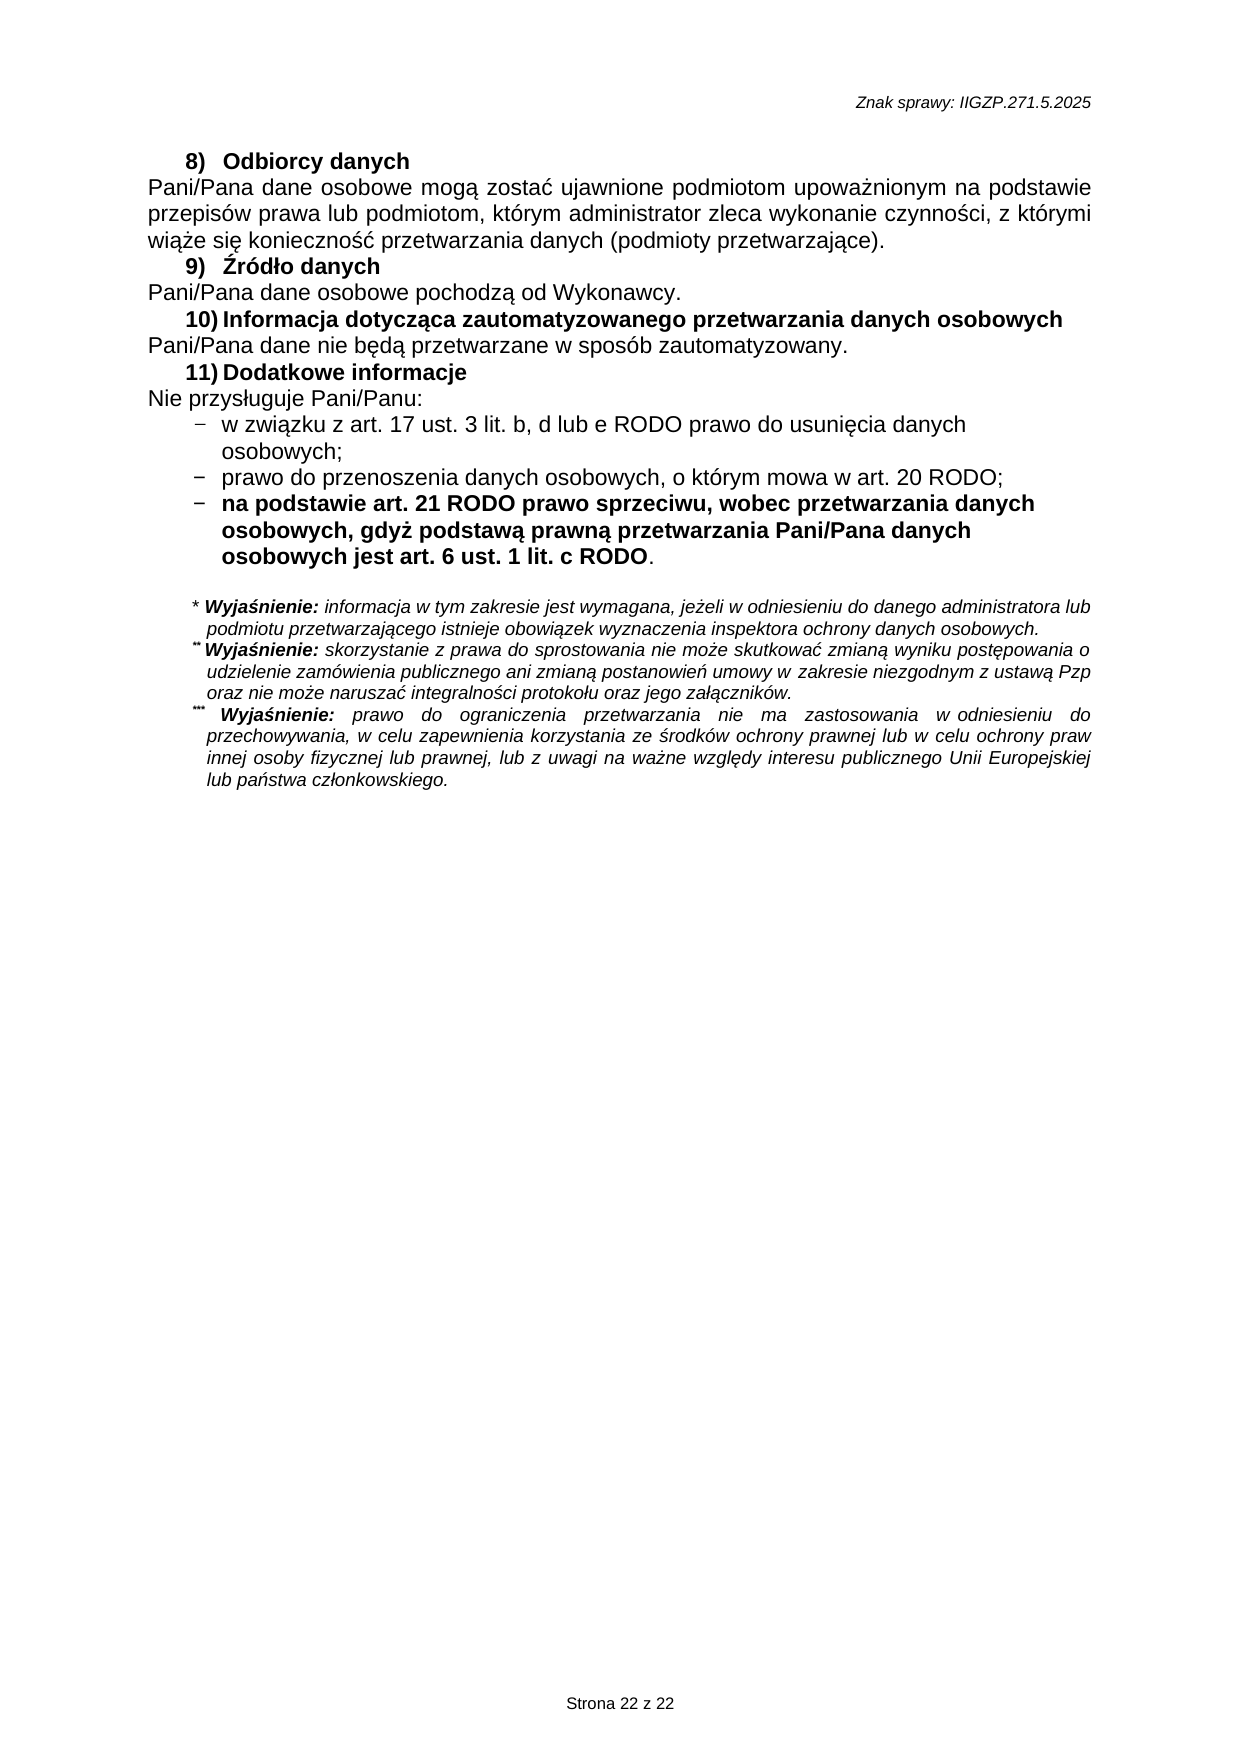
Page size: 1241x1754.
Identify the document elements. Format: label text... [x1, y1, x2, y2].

text Pani/Pana dane osobowe pochodzą od Wykonawcy. [148, 279, 1093, 306]
list Źródło danych [185, 253, 1093, 279]
text ** Wyjaśnienie: skorzystanie z prawa do sprostowania nie może skutkować zmianą wyniku postępowania o udzielenie zamówienia publicznego ani zmianą postanowień umowy w zakresie niezgodnym z ustawą Pzp oraz nie może naruszać integralności protokołu oraz jego załączników. [192, 639, 1093, 704]
list Informacja dotycząca zautomatyzowanego przetwarzania danych osobowych [185, 306, 1093, 332]
list w związku z art. 17 ust. 3 lit. b, d lub e RODO prawo do usunięcia danych osobowych; [192, 411, 1093, 464]
text Pani/Pana dane nie będą przetwarzane w sposób zautomatyzowany. [148, 332, 1093, 358]
text Pani/Pana dane osobowe mogą zostać ujawnione podmiotom upoważnionym na podstawie przepisów prawa lub podmiotom, którym administrator zleca wykonanie czynności, z którymi wiąże się konieczność przetwarzania danych (podmioty przetwarzające). [148, 174, 1093, 253]
list Dodatkowe informacje [185, 358, 1093, 385]
text *** Wyjaśnienie: prawo do ograniczenia przetwarzania nie ma zastosowania w odniesieniu do przechowywania, w celu zapewnienia korzystania ze środków ochrony prawnej lub w celu ochrony praw innej osoby fizycznej lub prawnej, lub z uwagi na ważne względy interesu publicznego Unii Europejskiej lub państwa członkowskiego. [192, 704, 1093, 790]
list Odbiorcy danych [185, 148, 1093, 174]
text * Wyjaśnienie: informacja w tym zakresie jest wymagana, jeżeli w odniesieniu do danego administratora lub podmiotu przetwarzającego istnieje obowiązek wyznaczenia inspektora ochrony danych osobowych. [192, 596, 1093, 639]
list prawo do przenoszenia danych osobowych, o którym mowa w art. 20 RODO; [192, 464, 1093, 490]
text Nie przysługuje Pani/Panu: [148, 385, 1093, 411]
list na podstawie art. 21 RODO prawo sprzeciwu, wobec przetwarzania danych osobowych, gdyż podstawą prawną przetwarzania Pani/Pana danych osobowych jest art. 6 ust. 1 lit. c RODO. [192, 490, 1093, 569]
